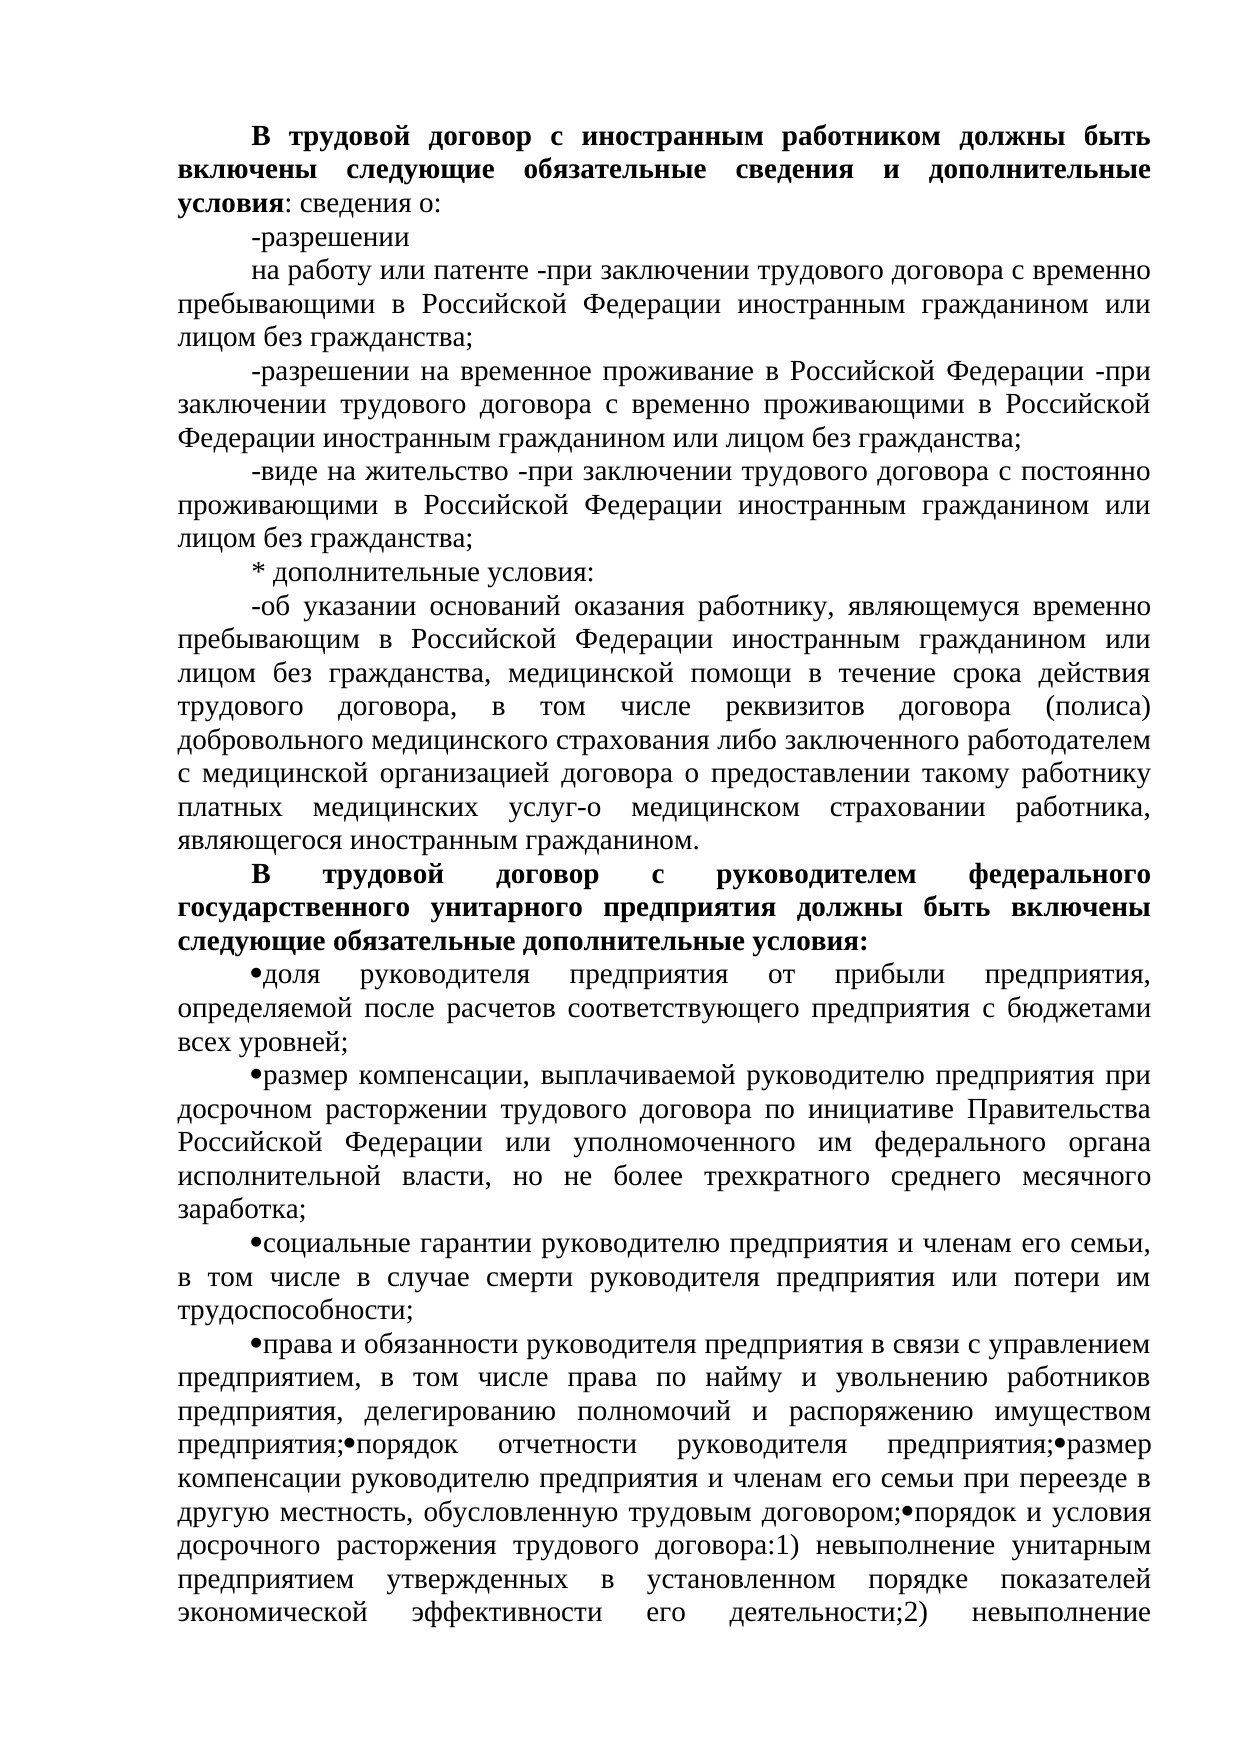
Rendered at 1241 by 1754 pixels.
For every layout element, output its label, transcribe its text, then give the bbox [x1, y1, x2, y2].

text -об указании оснований оказания работнику, являющемуся временно пребывающим в Российской Федерации иностранным гражданином или лицом без гражданства, медицинской помощи в течение срока действия трудового договора, в том числе реквизитов договора (полиса) добровольного медицинского страхования либо заключенного работодателем с медицинской организацией договора о предоставлении такому работнику платных медицинских услуг-о медицинском страховании работника, являющегося иностранным гражданином. [177, 588, 1152, 856]
text -разрешении на временное проживание в Российской Федерации -при заключении трудового договора с временно проживающими в Российской Федерации иностранным гражданином или лицом без гражданства; [177, 353, 1152, 453]
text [177, 1326, 1152, 1628]
text В трудовой договор с руководителем федерального государственного унитарного предприятия должны быть включены следующие обязательные дополнительные условия: [177, 856, 1152, 957]
text доля руководителя предприятия от прибыли предприятия, определяемой после расчетов соответствующего предприятия с бюджетами всех уровней; [177, 957, 1152, 1057]
text -виде на жительство -при заключении трудового договора с постоянно проживающими в Российской Федерации иностранным гражданином или лицом без гражданства; [177, 453, 1152, 554]
text социальные гарантии руководителю предприятия и членам его семьи, в том числе в случае смерти руководителя предприятия или потери им трудоспособности; [177, 1225, 1152, 1326]
text на работу или патенте -при заключении трудового договора с временно пребывающими в Российской Федерации иностранным гражданином или лицом без гражданства; [177, 252, 1152, 353]
text -разрешении [177, 219, 1152, 252]
text В трудовой договор с иностранным работником должны быть включены следующие обязательные сведения и дополнительные условия: сведения о: [177, 118, 1152, 219]
text * дополнительные условия: [177, 554, 1152, 588]
text размер компенсации, выплачиваемой руководителю предприятия при досрочном расторжении трудового договора по инициативе Правительства Российской Федерации или уполномоченного им федерального органа исполнительной власти, но не более трехкратного среднего месячного заработка; [177, 1057, 1152, 1225]
